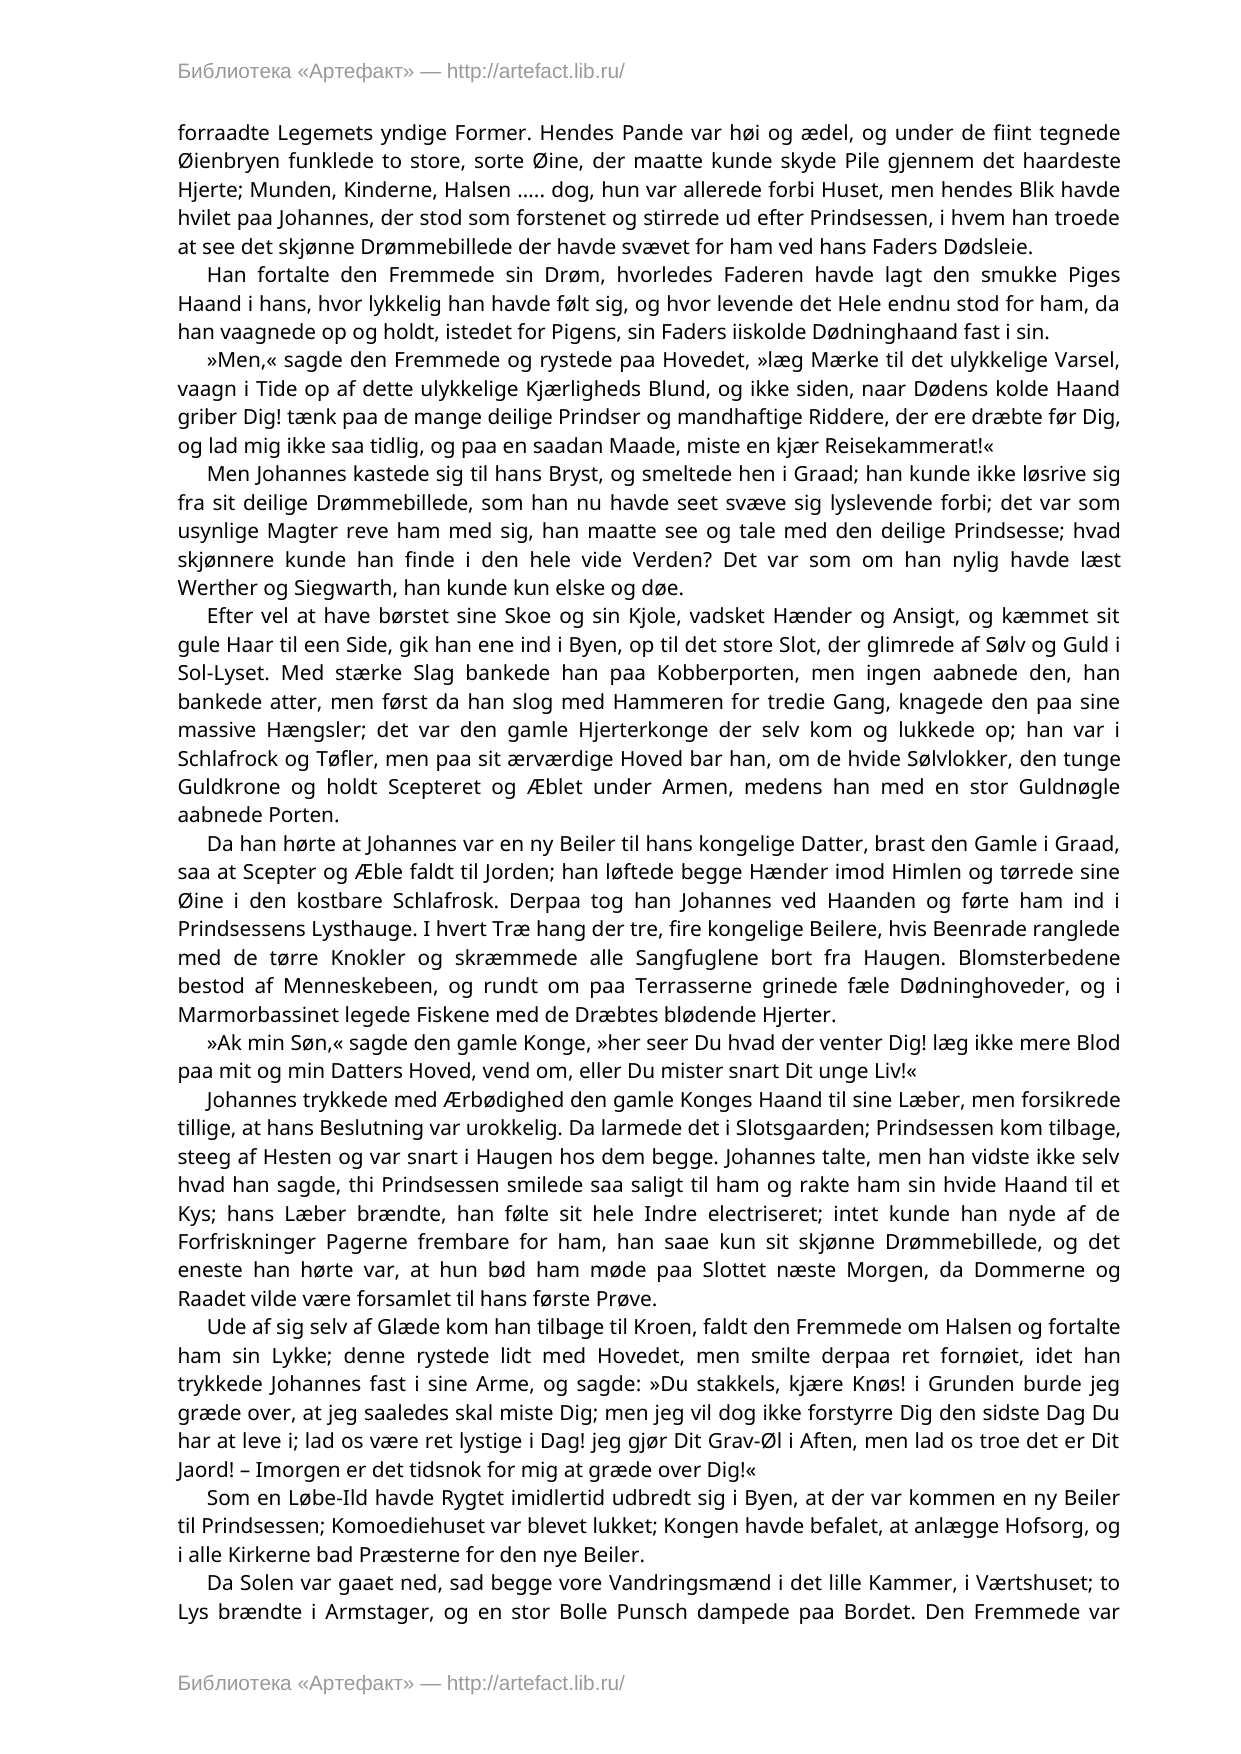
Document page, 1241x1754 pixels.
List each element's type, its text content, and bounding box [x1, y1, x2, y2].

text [177, 1568, 1122, 1625]
text Efter vel at have børstet sine Skoe og sin Kjole, vadsket Hænder og Ansigt, og kæmmet sit gule Haar til een Side, gik han ene ind i Byen, op til det store Slot, der glimrede af Sølv og Guld i Sol-Lyset. Med stærke Slag bankede han paa Kobberporten, men ingen aabnede den, han bankede atter, men først da han slog med Hammeren for tredie Gang, knagede den paa sine massive Hængsler; det var den gamle Hjerterkonge der selv kom og lukkede op; han var i Schlafrock og Tøfler, men paa sit ærværdige Hoved bar han, om de hvide Sølvlokker, den tunge Guldkrone og holdt Scepteret og Æblet under Armen, medens han med en stor Guldnøgle aabnede Porten. [177, 602, 1122, 829]
text Da han hørte at Johannes var en ny Beiler til hans kongelige Datter, brast den Gamle i Graad, saa at Scepter og Æble faldt til Jorden; han løftede begge Hænder imod Himlen og tørrede sine Øine i den kostbare Schlafrosk. Derpaa tog han Johannes ved Haanden og førte ham ind i Prindsessens Lysthauge. I hvert Træ hang der tre, fire kongelige Beilere, hvis Beenrade ranglede med de tørre Knokler og skræmmede alle Sangfuglene bort fra Haugen. Blomsterbedene bestod af Menneskebeen, og rundt om paa Terrasserne grinede fæle Dødninghoveder, og i Marmorbassinet legede Fiskene med de Dræbtes blødende Hjerter. [177, 829, 1122, 1028]
text Men Johannes kastede sig til hans Bryst, og smeltede hen i Graad; han kunde ikke løsrive sig fra sit deilige Drømmebillede, som han nu havde seet svæve sig lyslevende forbi; det var som usynlige Magter reve ham med sig, han maatte see og tale med den deilige Prindsesse; hvad skjønnere kunde han finde i den hele vide Verden? Det var som om han nylig havde læst Werther og Siegwarth, han kunde kun elske og døe. [177, 459, 1122, 602]
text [177, 118, 1122, 260]
text Han fortalte den Fremmede sin Drøm, hvorledes Faderen havde lagt den smukke Piges Haand i hans, hvor lykkelig han havde følt sig, og hvor levende det Hele endnu stod for ham, da han vaagnede op og holdt, istedet for Pigens, sin Faders iiskolde Dødninghaand fast i sin. [177, 260, 1122, 346]
text »Men,« sagde den Fremmede og rystede paa Hovedet, »læg Mærke til det ulykkelige Varsel, vaagn i Tide op af dette ulykkelige Kjærligheds Blund, og ikke siden, naar Dødens kolde Haand griber Dig! tænk paa de mange deilige Prindser og mandhaftige Riddere, der ere dræbte før Dig, og lad mig ikke saa tidlig, og paa en saadan Maade, miste en kjær Reisekammerat!« [177, 346, 1122, 459]
text »Ak min Søn,« sagde den gamle Konge, »her seer Du hvad der venter Dig! læg ikke mere Blod paa mit og min Datters Hoved, vend om, eller Du mister snart Dit unge Liv!« [177, 1028, 1122, 1085]
text Som en Løbe-Ild havde Rygtet imidlertid udbredt sig i Byen, at der var kommen en ny Beiler til Prindsessen; Komoediehuset var blevet lukket; Kongen havde befalet, at anlægge Hofsorg, og i alle Kirkerne bad Præsterne for den nye Beiler. [177, 1483, 1122, 1568]
text Ude af sig selv af Glæde kom han tilbage til Kroen, faldt den Fremmede om Halsen og fortalte ham sin Lykke; denne rystede lidt med Hovedet, men smilte derpaa ret fornøiet, idet han trykkede Johannes fast i sine Arme, og sagde: »Du stakkels, kjære Knøs! i Grunden burde jeg græde over, at jeg saaledes skal miste Dig; men jeg vil dog ikke forstyrre Dig den sidste Dag Du har at leve i; lad os være ret lystige i Dag! jeg gjør Dit Grav-Øl i Aften, men lad os troe det er Dit Jaord! – Imorgen er det tidsnok for mig at græde over Dig!« [177, 1312, 1122, 1483]
text Johannes trykkede med Ærbødighed den gamle Konges Haand til sine Læber, men forsikrede tillige, at hans Beslutning var urokkelig. Da larmede det i Slotsgaarden; Prindsessen kom tilbage, steeg af Hesten og var snart i Haugen hos dem begge. Johannes talte, men han vidste ikke selv hvad han sagde, thi Prindsessen smilede saa saligt til ham og rakte ham sin hvide Haand til et Kys; hans Læber brændte, han følte sit hele Indre electriseret; intet kunde han nyde af de Forfriskninger Pagerne frembare for ham, han saae kun sit skjønne Drømmebillede, og det eneste han hørte var, at hun bød ham møde paa Slottet næste Morgen, da Dommerne og Raadet vilde være forsamlet til hans første Prøve. [177, 1085, 1122, 1312]
